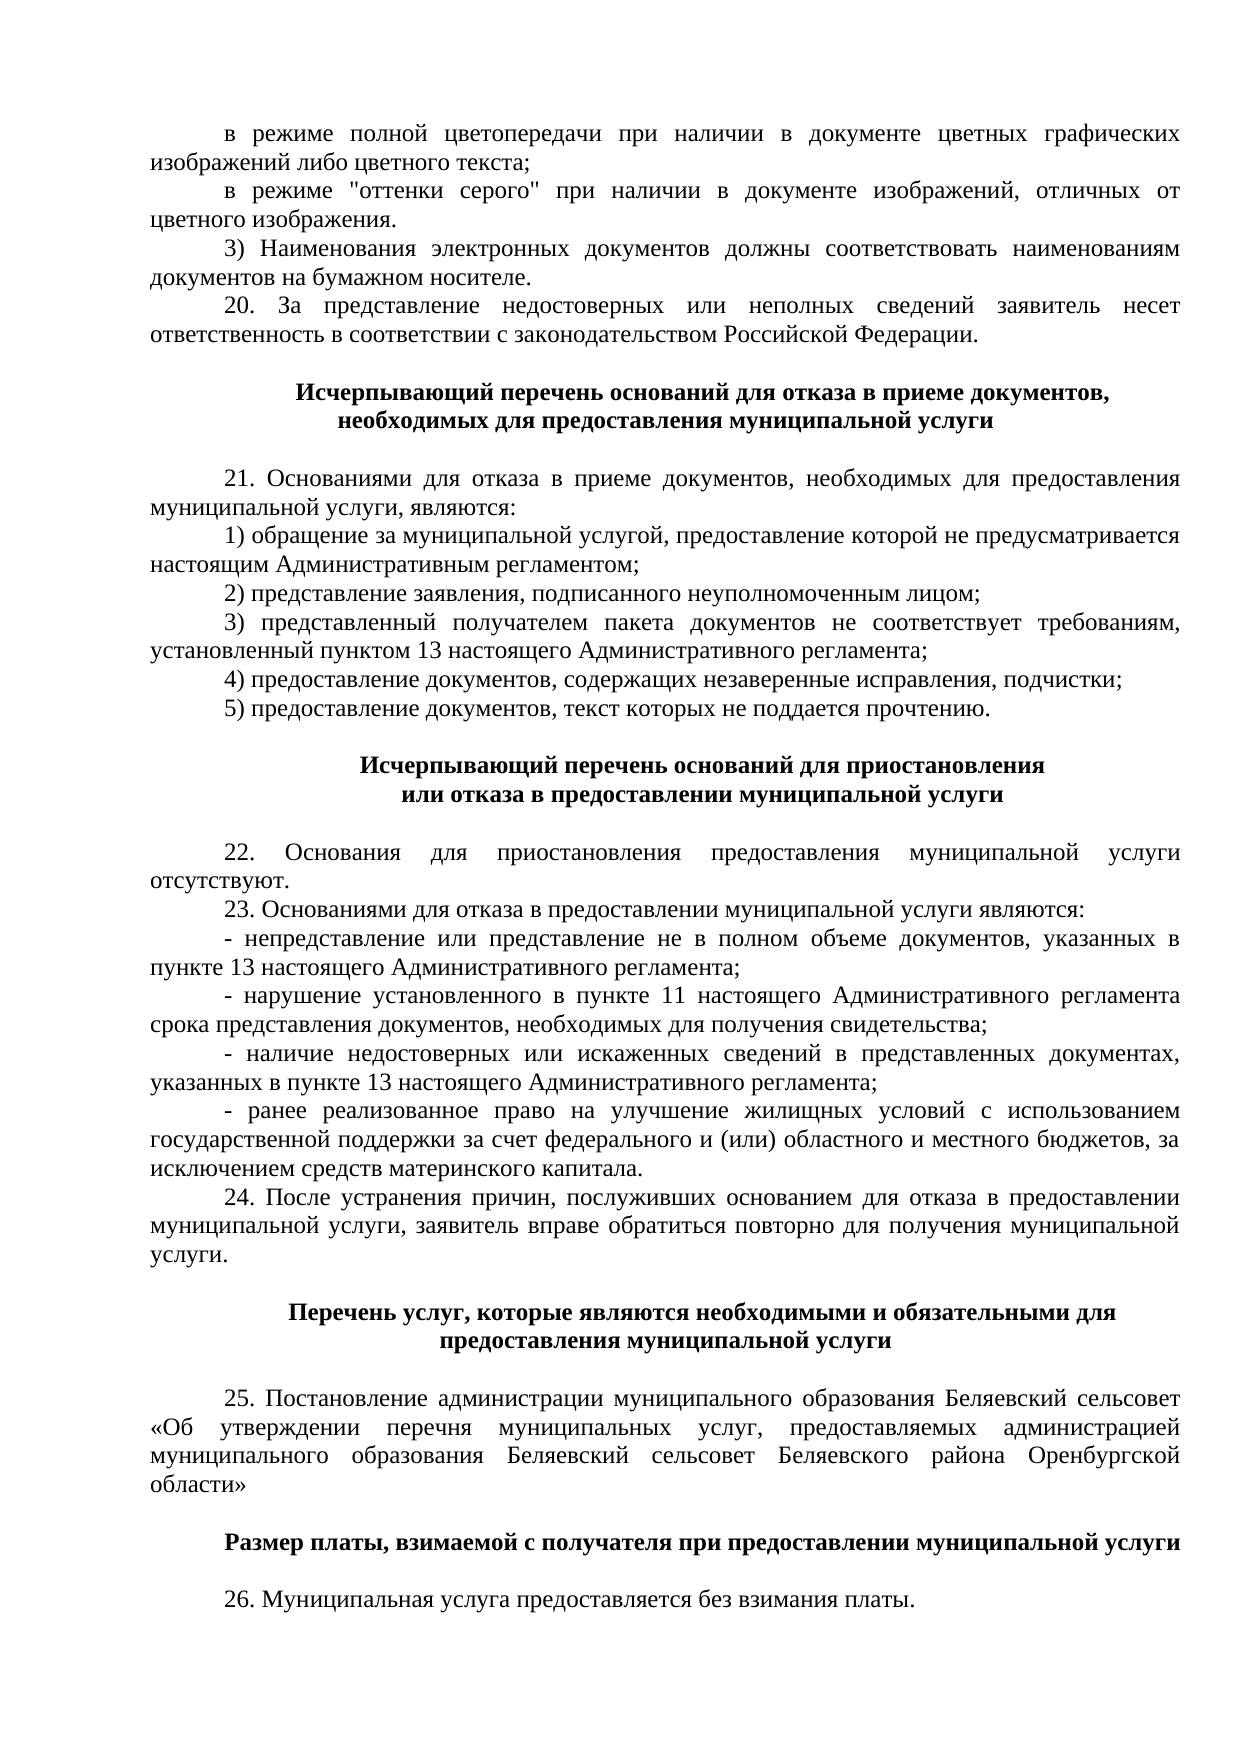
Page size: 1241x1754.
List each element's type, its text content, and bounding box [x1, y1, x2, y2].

text Исчерпывающий перечень оснований для приостановления [150, 751, 1181, 779]
text Перечень услуг, которые являются необходимыми и обязательными для предоставления муниципальной услуги [150, 1297, 1181, 1354]
text - непредставление или представление не в полном объеме документов, указанных в пункте 13 настоящего Административного регламента; [150, 923, 1181, 981]
text - ранее реализованное право на улучшение жилищных условий с использованием государственной поддержки за счет федерального и (или) областного и местного бюджетов, за исключением средств материнского капитала. [150, 1096, 1181, 1182]
text Исчерпывающий перечень оснований для отказа в приеме документов, необходимых для предоставления муниципальной услуги [150, 377, 1181, 434]
text 1) обращение за муниципальной услугой, предоставление которой не предусматривается настоящим Административным регламентом; [150, 521, 1181, 578]
text 2) представление заявления, подписанного неуполномоченным лицом; [150, 578, 1181, 607]
text Размер платы, взимаемой с получателя при предоставлении муниципальной услуги [150, 1527, 1181, 1556]
text 26. Муниципальная услуга предоставляется без взимания платы. [150, 1584, 1181, 1613]
text 4) предоставление документов, содержащих незаверенные исправления, подчистки; [150, 664, 1181, 693]
text 23. Основаниями для отказа в предоставлении муниципальной услуги являются: [150, 894, 1181, 923]
text 20. За представление недостоверных или неполных сведений заявитель несет ответственность в соответствии с законодательством Российской Федерации. [150, 291, 1181, 348]
text 22. Основания для приостановления предоставления муниципальной услуги отсутствуют. [150, 837, 1181, 894]
text или отказа в предоставлении муниципальной услуги [150, 779, 1181, 808]
text 3) представленный получателем пакета документов не соответствует требованиям, установленный пунктом 13 настоящего Административного регламента; [150, 607, 1181, 664]
text - нарушение установленного в пункте 11 настоящего Административного регламента срока представления документов, необходимых для получения свидетельства; [150, 981, 1181, 1038]
text - наличие недостоверных или искаженных сведений в представленных документах, указанных в пункте 13 настоящего Административного регламента; [150, 1038, 1181, 1096]
text 25. Постановление администрации муниципального образования Беляевский сельсовет «Об утверждении перечня муниципальных услуг, предоставляемых администрацией муниципального образования Беляевский сельсовет Беляевского района Оренбургской области» [150, 1383, 1181, 1498]
text в режиме "оттенки серого" при наличии в документе изображений, отличных от цветного изображения. [150, 176, 1181, 233]
text 21. Основаниями для отказа в приеме документов, необходимых для предоставления муниципальной услуги, являются: [150, 463, 1181, 521]
text 5) предоставление документов, текст которых не поддается прочтению. [150, 693, 1181, 722]
text 24. После устранения причин, послуживших основанием для отказа в предоставлении муниципальной услуги, заявитель вправе обратиться повторно для получения муниципальной услуги. [150, 1182, 1181, 1268]
text в режиме полной цветопередачи при наличии в документе цветных графических изображений либо цветного текста; [150, 118, 1181, 176]
text 3) Наименования электронных документов должны соответствовать наименованиям документов на бумажном носителе. [150, 233, 1181, 291]
